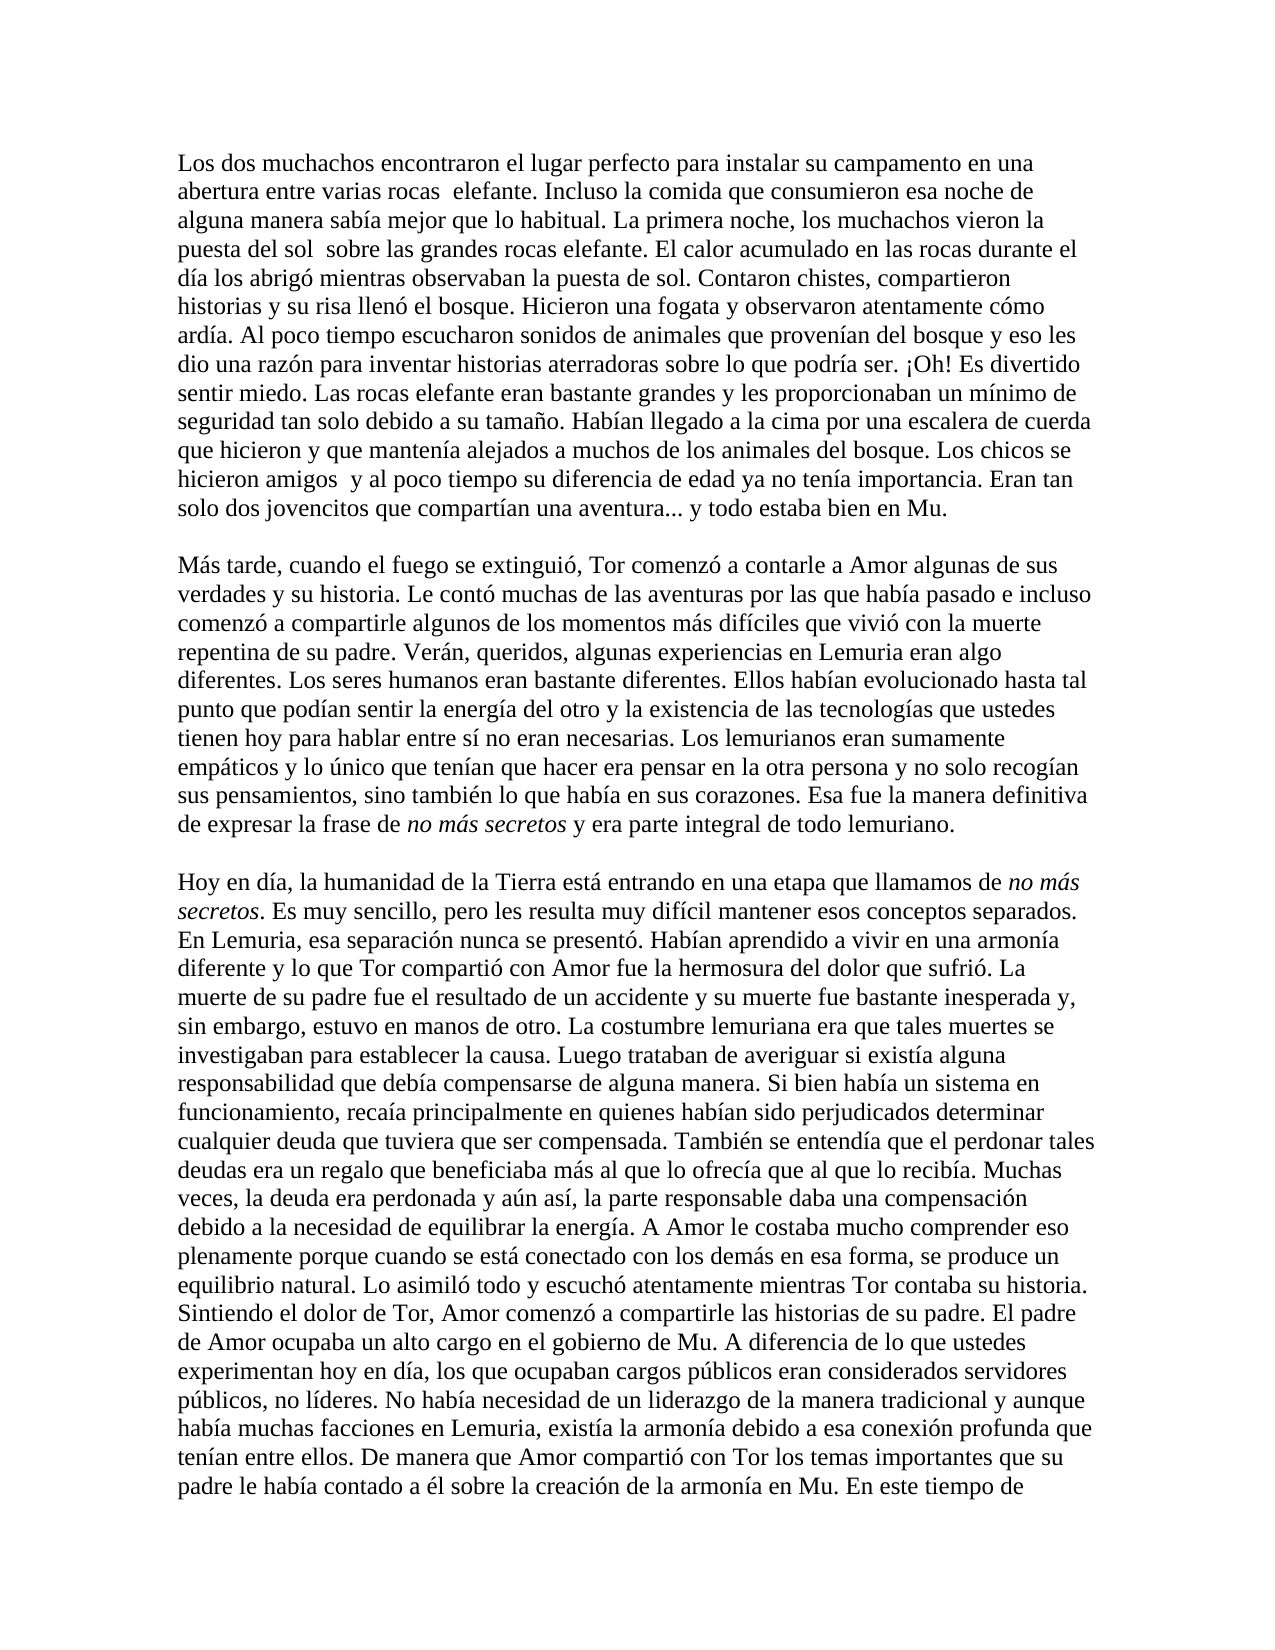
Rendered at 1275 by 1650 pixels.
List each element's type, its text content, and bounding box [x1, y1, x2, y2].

text Los dos muchachos encontraron el lugar perfecto para instalar su campamento en una abertura entre varias rocas elefante. Incluso la comida que consumieron esa noche de alguna manera sabía mejor que lo habitual. La primera noche, los muchachos vieron la puesta del sol sobre las grandes rocas elefante. El calor acumulado en las rocas durante el día los abrigó mientras observaban la puesta de sol. Contaron chistes, compartieron historias y su risa llenó el bosque. Hicieron una fogata y observaron atentamente cómo ardía. Al poco tiempo escucharon sonidos de animales que provenían del bosque y eso les dio una razón para inventar historias aterradoras sobre lo que podría ser. ¡Oh! Es divertido sentir miedo. Las rocas elefante eran bastante grandes y les proporcionaban un mínimo de seguridad tan solo debido a su tamaño. Habían llegado a la cima por una escalera de cuerda que hicieron y que mantenía alejados a muchos de los animales del bosque. Los chicos se hicieron amigos y al poco tiempo su diferencia de edad ya no tenía importancia. Eran tan solo dos jovencitos que compartían una aventura... y todo estaba bien en Mu. [177, 148, 1098, 521]
text Más tarde, cuando el fuego se extinguió, Tor comenzó a contarle a Amor algunas de sus verdades y su historia. Le contó muchas de las aventuras por las que había pasado e incluso comenzó a compartirle algunos de los momentos más difíciles que vivió con la muerte repentina de su padre. Verán, queridos, algunas experiencias en Lemuria eran algo diferentes. Los seres humanos eran bastante diferentes. Ellos habían evolucionado hasta tal punto que podían sentir la energía del otro y la existencia de las tecnologías que ustedes tienen hoy para hablar entre sí no eran necesarias. Los lemurianos eran sumamente empáticos y lo único que tenían que hacer era pensar en la otra persona y no solo recogían sus pensamientos, sino también lo que había en sus corazones. Esa fue la manera definitiva de expresar la frase de no más secretos y era parte integral de todo lemuriano. [177, 551, 1098, 838]
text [177, 1298, 1098, 1500]
text Hoy en día, la humanidad de la Tierra está entrando en una etapa que llamamos de no más secretos. Es muy sencillo, pero les resulta muy difícil mantener esos conceptos separados. En Lemuria, esa separación nunca se presentó. Habían aprendido a vivir en una armonía diferente y lo que Tor compartió con Amor fue la hermosura del dolor que sufrió. La muerte de su padre fue el resultado de un accidente y su muerte fue bastante inesperada y, sin embargo, estuvo en manos de otro. La costumbre lemuriana era que tales muertes se investigaban para establecer la causa. Luego trataban de averiguar si existía alguna responsabilidad que debía compensarse de alguna manera. Si bien había un sistema en funcionamiento, recaía principalmente en quienes habían sido perjudicados determinar cualquier deuda que tuviera que ser compensada. También se entendía que el perdonar tales deudas era un regalo que beneficiaba más al que lo ofrecía que al que lo recibía. Muchas veces, la deuda era perdonada y aún así, la parte responsable daba una compensación debido a la necesidad de equilibrar la energía. A Amor le costaba mucho comprender eso plenamente porque cuando se está conectado con los demás en esa forma, se produce un equilibrio natural. Lo asimiló todo y escuchó atentamente mientras Tor contaba su historia. [177, 867, 1098, 1298]
